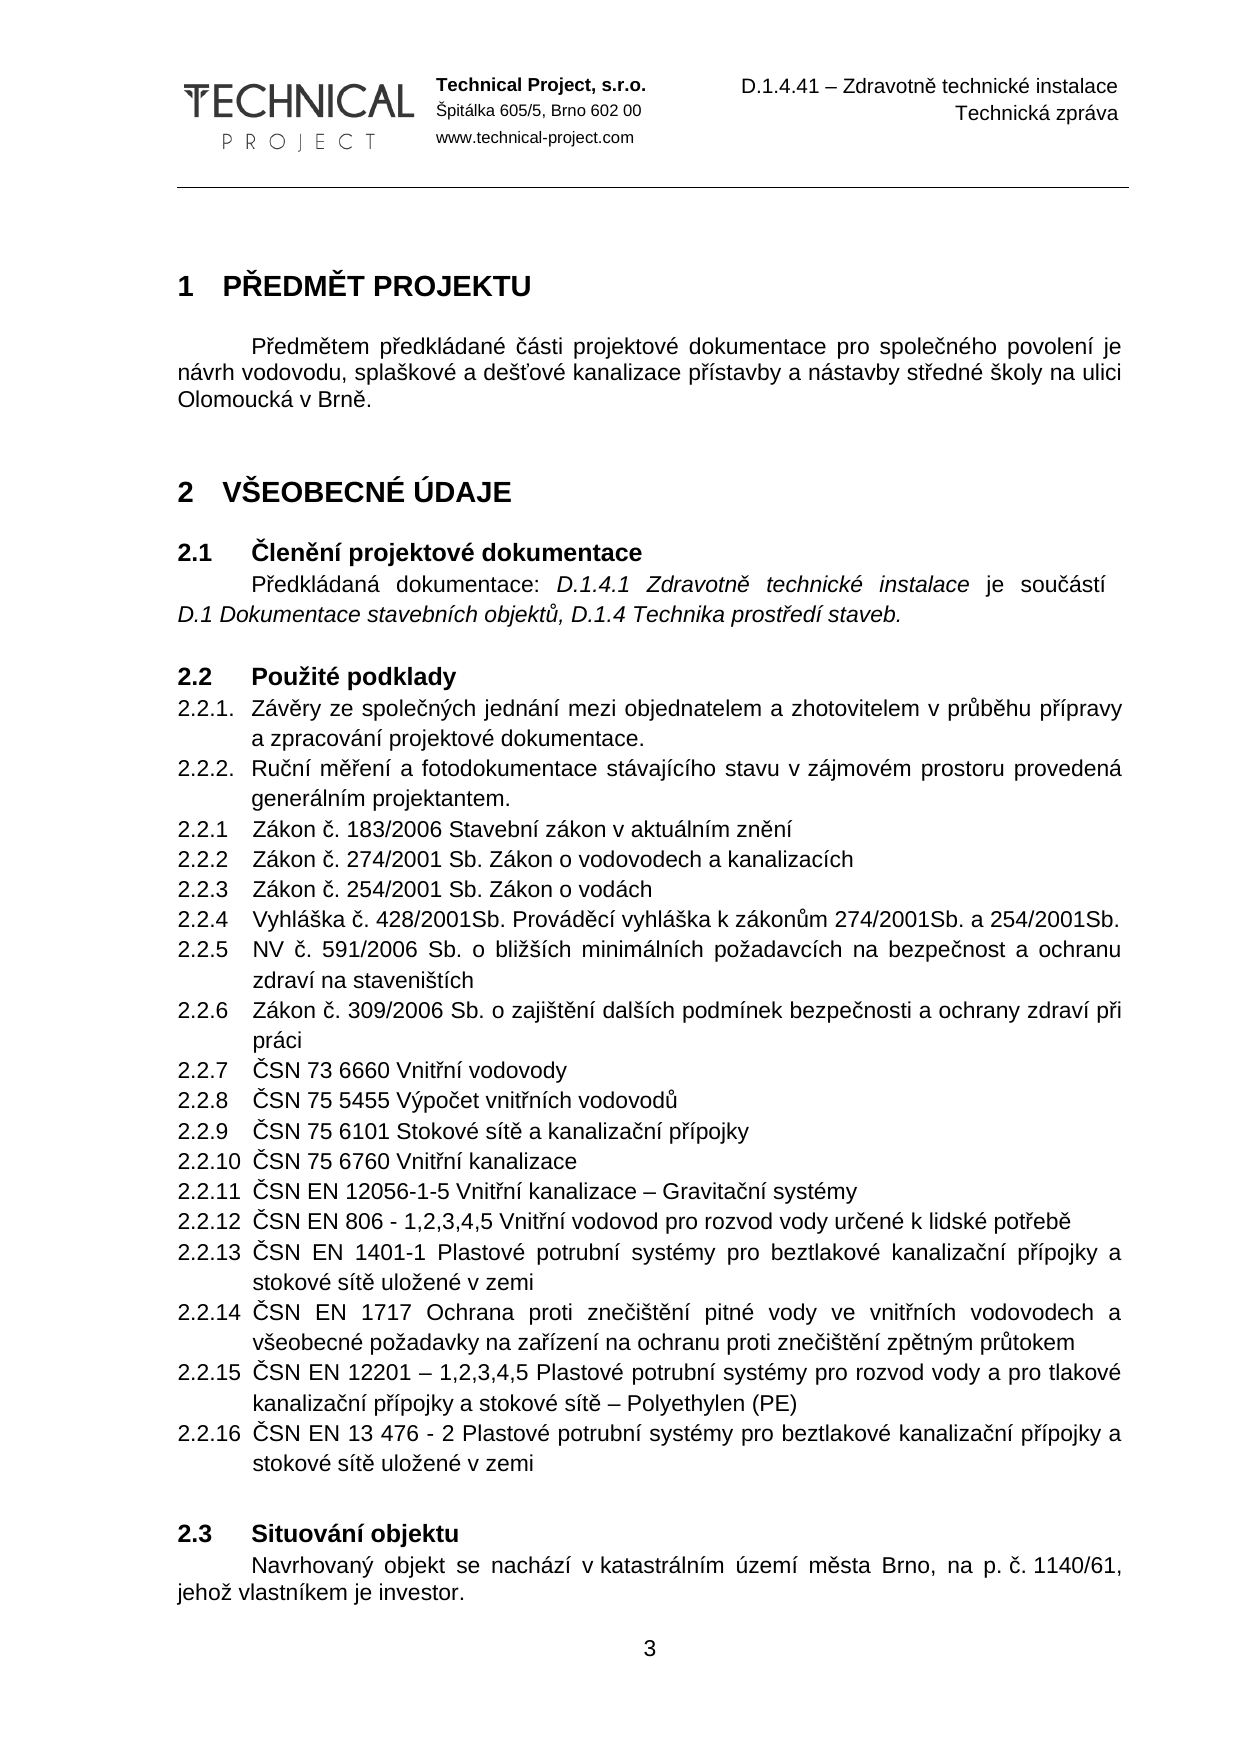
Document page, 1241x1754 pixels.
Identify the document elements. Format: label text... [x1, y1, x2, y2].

subtitle Zákon č. 274/2001 Sb. Zákon o vodovodech a kanalizacích [177, 846, 1122, 872]
text Navrhovaný objekt se nachází v katastrálním území města Brno, na p. č. 1140/61, jehož vlastníkem je investor. [177, 1552, 1122, 1605]
subtitle ČSN 75 5455 Výpočet vnitřních vodovodů [177, 1087, 1122, 1114]
text Ruční měření a fotodokumentace stávajícího stavu v zájmovém prostoru provedená generálním projektantem. [177, 755, 1122, 812]
subtitle Zákon č. 309/2006 Sb. o zajištění dalších podmínek bezpečnosti a ochrany zdraví při práci [177, 997, 1122, 1053]
subtitle NV č. 591/2006 Sb. o bližších minimálních požadavcích na bezpečnost a ochranu zdraví na staveništích [177, 936, 1122, 993]
subtitle Zákon č. 254/2001 Sb. Zákon o vodách [177, 876, 1122, 902]
subtitle Zákon č. 183/2006 Stavební zákon v aktuálním znění [177, 816, 1122, 842]
text Předmětem předkládané části projektové dokumentace pro společného povolení je návrh vodovodu, splaškové a dešťové kanalizace přístavby a nástavby středné školy na ulici Olomoucká v Brně. [177, 333, 1122, 412]
subtitle ČSN EN 13 476 - 2 Plastové potrubní systémy pro beztlakové kanalizační přípojky a stokové sítě uložené v zemi [177, 1420, 1122, 1476]
subtitle VŠEOBECNÉ ÚDAJE [177, 474, 1122, 508]
subtitle ČSN 73 6660 Vnitřní vodovody [177, 1057, 1122, 1084]
subtitle PŘEDMĚT PROJEKTU [177, 269, 1122, 303]
subtitle ČSN EN 12056-1-5 Vnitřní kanalizace – Gravitační systémy [177, 1178, 1122, 1204]
subtitle ČSN 75 6760 Vnitřní kanalizace [177, 1148, 1122, 1174]
picture [177, 73, 424, 163]
subtitle ČSN EN 806 - 1,2,3,4,5 Vnitřní vodovod pro rozvod vody určené k lidské potřebě [177, 1208, 1122, 1235]
subtitle ČSN EN 1401-1 Plastové potrubní systémy pro beztlakové kanalizační přípojky a stokové sítě uložené v zemi [177, 1238, 1122, 1295]
subtitle ČSN EN 1717 Ochrana proti znečištění pitné vody ve vnitřních vodovodech a všeobecné požadavky na zařízení na ochranu proti znečištění zpětným průtokem [177, 1299, 1122, 1356]
subtitle Použité podklady [177, 662, 1122, 691]
text Předkládaná dokumentace: D.1.4.1 Zdravotně technické instalace je součástí D.1 Dokumentace stavebních objektů, D.1.4 Technika prostředí staveb. [177, 571, 1122, 628]
text Závěry ze společných jednání mezi objednatelem a zhotovitelem v průběhu přípravy a zpracování projektové dokumentace. [177, 695, 1122, 751]
subtitle ČSN EN 12201 – 1,2,3,4,5 Plastové potrubní systémy pro rozvod vody a pro tlakové kanalizační přípojky a stokové sítě – Polyethylen (PE) [177, 1359, 1122, 1416]
subtitle ČSN 75 6101 Stokové sítě a kanalizační přípojky [177, 1118, 1122, 1144]
subtitle Situování objektu [177, 1519, 1122, 1548]
subtitle Členění projektové dokumentace [177, 538, 1122, 567]
subtitle Vyhláška č. 428/2001Sb. Prováděcí vyhláška k zákonům 274/2001Sb. a 254/2001Sb. [177, 906, 1122, 933]
